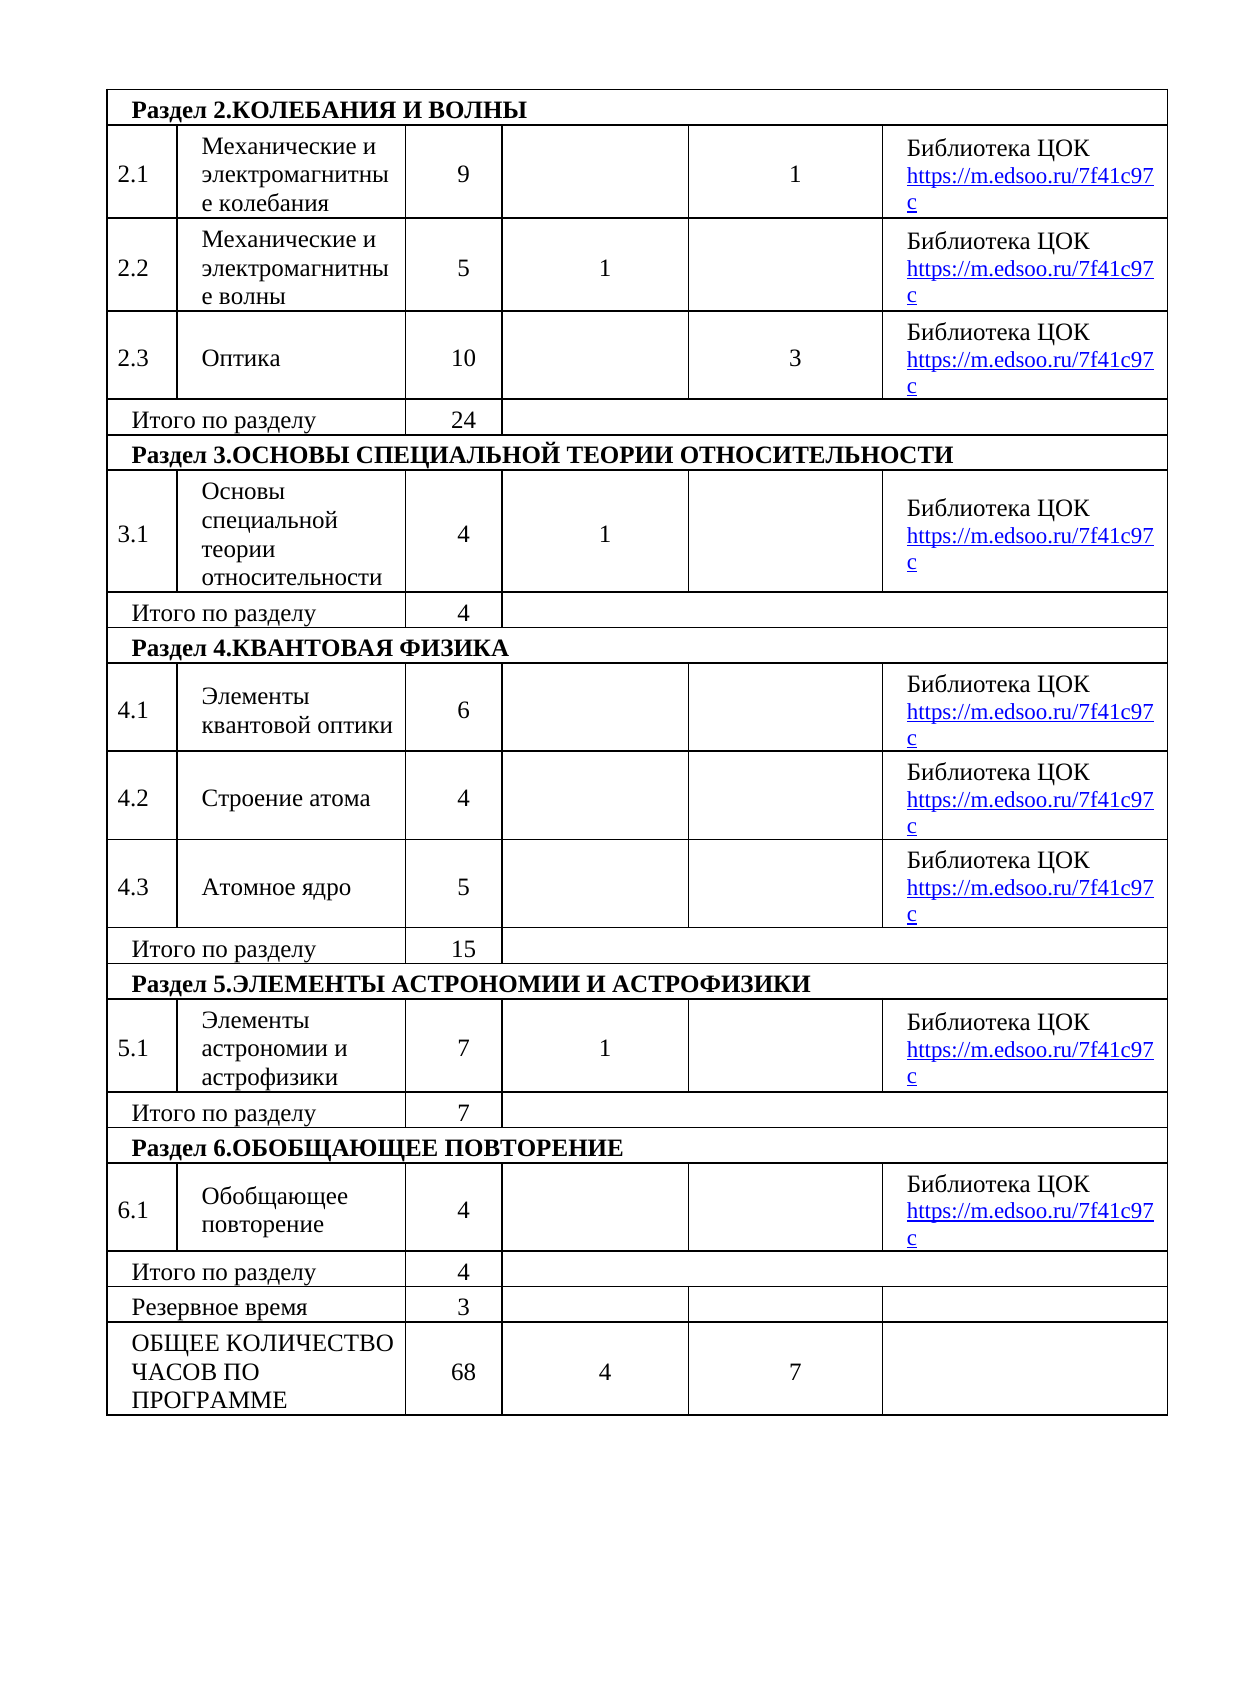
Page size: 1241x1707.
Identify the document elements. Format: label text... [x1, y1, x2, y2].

table_cell 6.1 [108, 1164, 176, 1250]
table_cell Механические и электромагнитные волны [178, 219, 405, 310]
table_cell 4 [406, 1252, 501, 1286]
table_cell [883, 1287, 1167, 1321]
table_cell 5 [406, 840, 501, 927]
table_cell 1 [503, 1000, 688, 1091]
table_cell 4.2 [108, 752, 176, 839]
table_cell 3.1 [108, 471, 176, 591]
table_cell Библиотека ЦОК https://m.edsoo.ru/7f41c97c [883, 664, 1167, 750]
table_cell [883, 219, 1167, 310]
table_cell Элементы астрономии и астрофизики [178, 1000, 405, 1091]
table_cell [689, 1287, 882, 1321]
table_cell Библиотека ЦОК https://m.edsoo.ru/7f41c97c [883, 840, 1167, 927]
table_cell 68 [406, 1323, 501, 1414]
table_cell 2.3 [108, 312, 176, 398]
table_cell [503, 1093, 1167, 1126]
table_cell Резервное время [108, 1287, 405, 1321]
table_cell [689, 1000, 882, 1091]
table_cell Раздел 2.КОЛЕБАНИЯ И ВОЛНЫ [108, 90, 1167, 124]
table_cell 10 [406, 312, 501, 398]
table_cell [689, 1164, 882, 1250]
table_cell [689, 219, 882, 310]
table_cell Механические и электромагнитные колебания [178, 126, 405, 217]
table_cell [503, 664, 688, 750]
table_cell ОБЩЕЕ КОЛИЧЕСТВО ЧАСОВ ПО ПРОГРАММЕ [108, 1323, 405, 1414]
table_cell Элементы квантовой оптики [178, 664, 405, 750]
table_cell Библиотека ЦОК https://m.edsoo.ru/7f41c97c [883, 1164, 1167, 1250]
table_cell 5.1 [108, 1000, 176, 1091]
table_cell Библиотека ЦОК https://m.edsoo.ru/7f41c97c [883, 312, 1167, 398]
table_cell [503, 126, 688, 217]
table_cell [503, 928, 1167, 962]
table_cell 3 [406, 1287, 501, 1321]
table_cell 24 [406, 400, 501, 434]
table_cell [503, 400, 1167, 434]
table_cell 15 [406, 928, 501, 962]
table_cell 2.2 [108, 219, 176, 310]
table_cell [883, 1323, 1167, 1414]
table_cell Библиотека ЦОК https://m.edsoo.ru/7f41c97c [883, 752, 1167, 839]
table_cell Итого по разделу [108, 928, 405, 962]
table_cell 5 [406, 219, 501, 310]
table_cell 7 [406, 1093, 501, 1126]
table_cell 7 [406, 1000, 501, 1091]
table_cell [689, 471, 882, 591]
table_cell Обобщающее повторение [178, 1164, 405, 1250]
table_cell 1 [689, 126, 882, 217]
table_cell 1 [503, 219, 688, 310]
table_cell [503, 752, 688, 839]
table_cell Библиотека ЦОК https://m.edsoo.ru/7f41c97c [883, 1000, 1167, 1091]
table_cell [503, 1287, 688, 1321]
table_cell 7 [689, 1323, 882, 1414]
table_cell Итого по разделу [108, 400, 405, 434]
table_cell 4 [503, 1323, 688, 1414]
table_cell [503, 1164, 688, 1250]
table_cell Раздел 5.ЭЛЕМЕНТЫ АСТРОНОМИИ И АСТРОФИЗИКИ [108, 964, 1167, 998]
table_cell Итого по разделу [108, 1093, 405, 1126]
table_cell 6 [406, 664, 501, 750]
table_cell 1 [503, 471, 688, 591]
table_cell 4 [406, 471, 501, 591]
table_cell [503, 593, 1167, 627]
table_cell 4 [406, 593, 501, 627]
table_cell Итого по разделу [108, 593, 405, 627]
table_cell [689, 840, 882, 927]
table_cell [503, 840, 688, 927]
table_cell 3 [689, 312, 882, 398]
table_cell Атомное ядро [178, 840, 405, 927]
table_cell [503, 312, 688, 398]
table_cell Раздел 6.ОБОБЩАЮЩЕЕ ПОВТОРЕНИЕ [108, 1128, 1167, 1162]
table_cell Раздел 4.КВАНТОВАЯ ФИЗИКА [108, 628, 1167, 662]
table_cell Библиотека ЦОК https://m.edsoo.ru/7f41c97c [883, 471, 1167, 591]
table_cell 4 [406, 752, 501, 839]
table_cell 4.1 [108, 664, 176, 750]
table_cell Основы специальной теории относительности [178, 471, 405, 591]
table_cell Итого по разделу [108, 1252, 405, 1286]
table_cell [689, 752, 882, 839]
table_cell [883, 126, 1167, 217]
table_cell [503, 1252, 1167, 1286]
table_cell Оптика [178, 312, 405, 398]
table_cell [689, 664, 882, 750]
table_cell 4.3 [108, 840, 176, 927]
table_cell 4 [406, 1164, 501, 1250]
table_cell 9 [406, 126, 501, 217]
table_cell Строение атома [178, 752, 405, 839]
table_cell Раздел 3.ОСНОВЫ СПЕЦИАЛЬНОЙ ТЕОРИИ ОТНОСИТЕЛЬНОСТИ [108, 436, 1167, 469]
table_cell 2.1 [108, 126, 176, 217]
